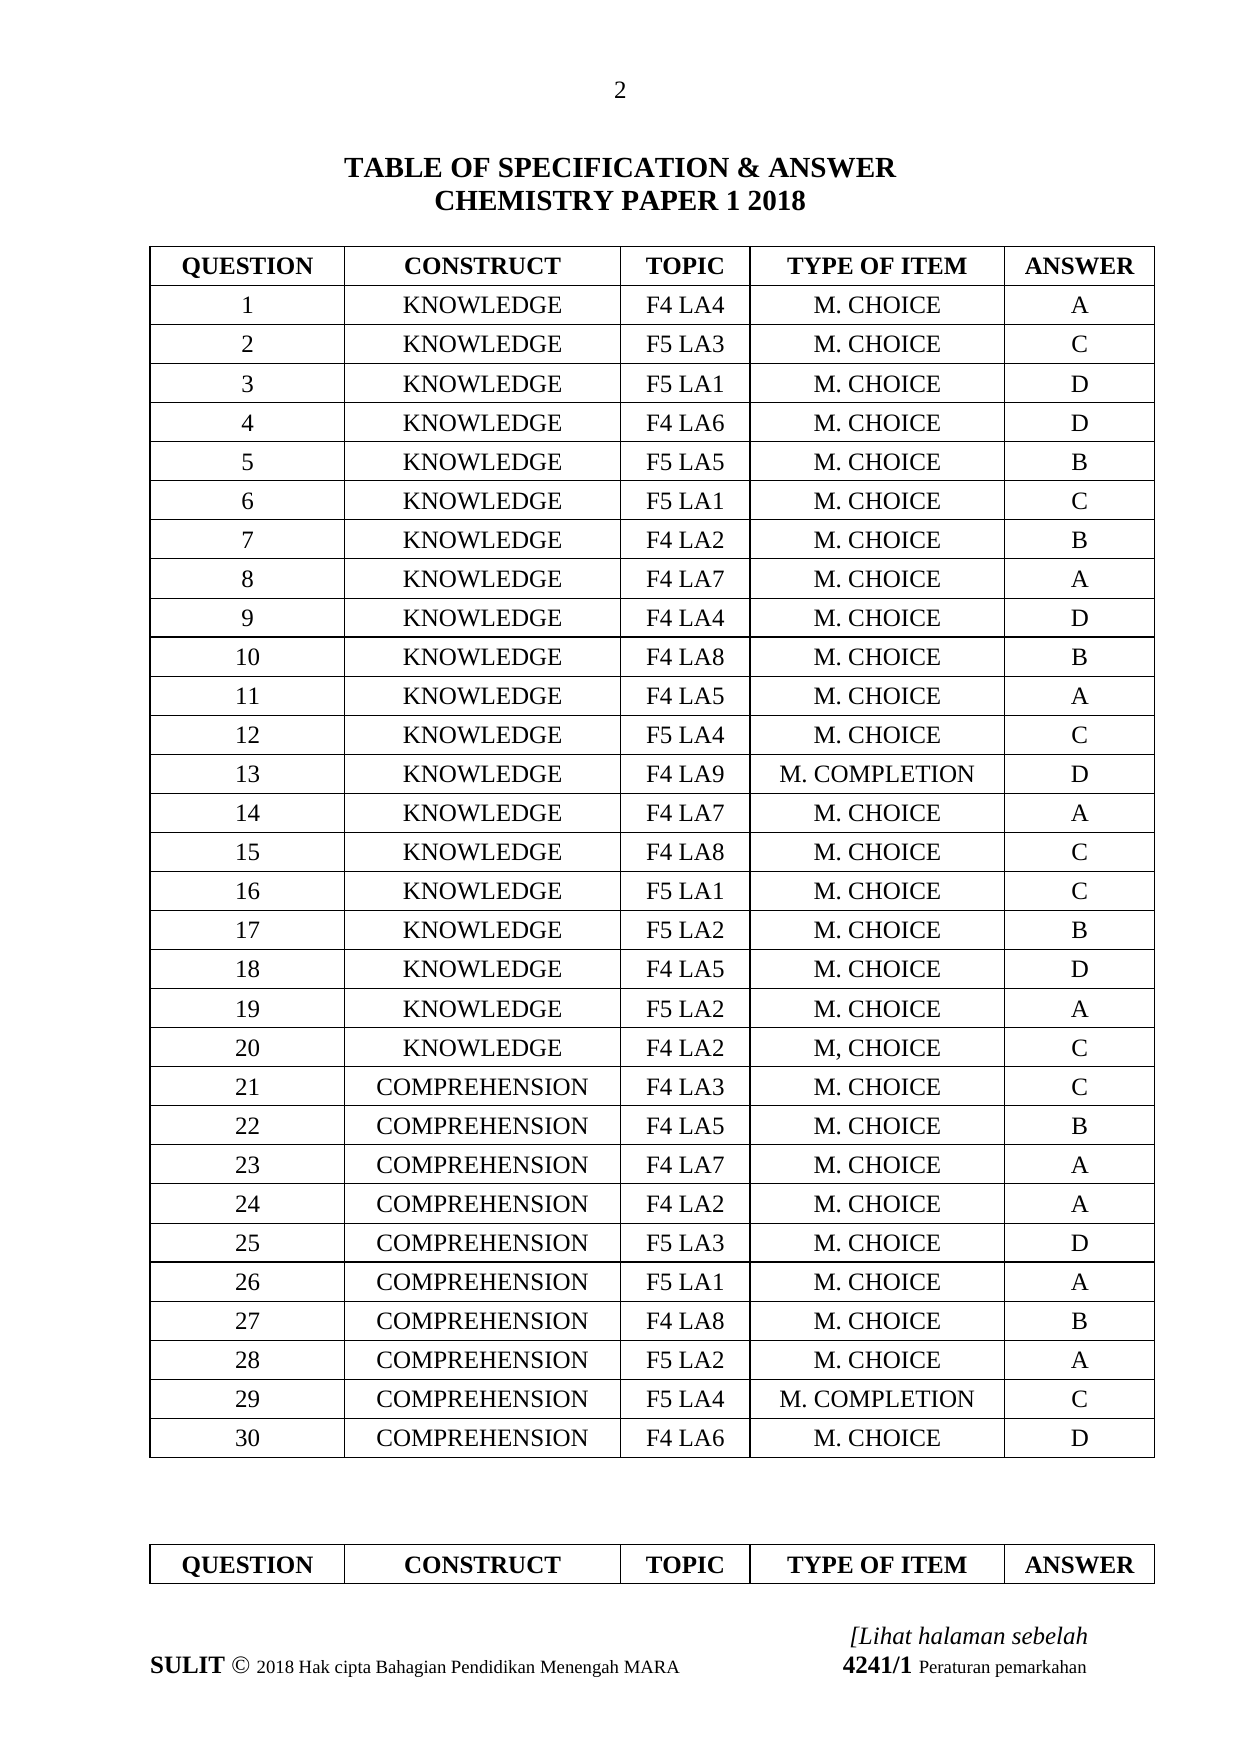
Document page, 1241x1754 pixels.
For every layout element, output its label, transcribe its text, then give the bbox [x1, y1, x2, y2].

table_cell 16 [151, 872, 344, 910]
table_cell F5 LA5 [621, 442, 749, 480]
table_cell KNOWLEDGE [345, 794, 620, 832]
table_cell KNOWLEDGE [345, 599, 620, 636]
table_cell COMPREHENSION [345, 1184, 620, 1222]
table_cell COMPREHENSION [345, 1067, 620, 1105]
table_cell 20 [151, 1028, 344, 1066]
table_cell KNOWLEDGE [345, 1028, 620, 1066]
table_cell M. CHOICE [751, 794, 1004, 832]
table_cell F4 LA2 [621, 1028, 749, 1066]
table_cell KNOWLEDGE [345, 364, 620, 402]
table_cell 17 [151, 911, 344, 949]
table_cell 27 [151, 1302, 344, 1339]
table_cell KNOWLEDGE [345, 989, 620, 1027]
table_cell COMPREHENSION [345, 1380, 620, 1418]
table_cell F4 LA7 [621, 794, 749, 832]
table_cell M. CHOICE [751, 716, 1004, 754]
table_cell B [1005, 638, 1154, 676]
table_cell 5 [151, 442, 344, 480]
table_cell F5 LA1 [621, 364, 749, 402]
table_cell KNOWLEDGE [345, 755, 620, 793]
table_cell F4 LA5 [621, 950, 749, 988]
table_cell M. CHOICE [751, 872, 1004, 910]
table_header QUESTION [151, 247, 344, 285]
table_cell COMPREHENSION [345, 1224, 620, 1261]
table_cell F5 LA2 [621, 989, 749, 1027]
table_cell F4 LA2 [621, 1184, 749, 1222]
table_cell A [1005, 1184, 1154, 1222]
table_cell B [1005, 520, 1154, 558]
table_cell M. COMPLETION [751, 755, 1004, 793]
table_cell M. CHOICE [751, 520, 1004, 558]
table_cell KNOWLEDGE [345, 950, 620, 988]
table_cell D [1005, 755, 1154, 793]
table_cell 26 [151, 1263, 344, 1301]
table_cell 24 [151, 1184, 344, 1222]
table_cell M. COMPLETION [751, 1380, 1004, 1418]
table_cell 19 [151, 989, 344, 1027]
table_cell C [1005, 1028, 1154, 1066]
table_cell M. CHOICE [751, 677, 1004, 714]
table_cell M. CHOICE [751, 1067, 1004, 1105]
table_cell F4 LA5 [621, 677, 749, 714]
table_header TYPE OF ITEM [751, 247, 1004, 285]
table_cell F4 LA6 [621, 1419, 749, 1457]
table_cell F4 LA5 [621, 1106, 749, 1144]
table_cell D [1005, 403, 1154, 441]
table_cell A [1005, 1341, 1154, 1379]
table_cell 18 [151, 950, 344, 988]
table_header TOPIC [621, 1545, 749, 1583]
table_cell C [1005, 481, 1154, 519]
table_cell KNOWLEDGE [345, 872, 620, 910]
table_cell 22 [151, 1106, 344, 1144]
table_cell 28 [151, 1341, 344, 1379]
table_cell F5 LA1 [621, 1263, 749, 1301]
table_cell KNOWLEDGE [345, 442, 620, 480]
table_cell M. CHOICE [751, 1419, 1004, 1457]
table_cell KNOWLEDGE [345, 638, 620, 676]
table_cell F5 LA1 [621, 872, 749, 910]
table_cell F5 LA4 [621, 1380, 749, 1418]
table_cell 4 [151, 403, 344, 441]
table_cell M. CHOICE [751, 325, 1004, 363]
table_cell KNOWLEDGE [345, 325, 620, 363]
table_cell B [1005, 442, 1154, 480]
table_cell KNOWLEDGE [345, 286, 620, 324]
table_cell F5 LA3 [621, 1224, 749, 1261]
table_cell C [1005, 716, 1154, 754]
table_cell 23 [151, 1145, 344, 1183]
table_cell 11 [151, 677, 344, 714]
table_cell F4 LA9 [621, 755, 749, 793]
table_cell F5 LA2 [621, 1341, 749, 1379]
table_cell F4 LA4 [621, 599, 749, 636]
table_cell COMPREHENSION [345, 1341, 620, 1379]
table_cell A [1005, 286, 1154, 324]
table_cell M. CHOICE [751, 599, 1004, 636]
table_cell 29 [151, 1380, 344, 1418]
table_cell A [1005, 989, 1154, 1027]
table_cell COMPREHENSION [345, 1419, 620, 1457]
table_cell D [1005, 599, 1154, 636]
table_cell M. CHOICE [751, 911, 1004, 949]
table_cell M. CHOICE [751, 481, 1004, 519]
table_cell 14 [151, 794, 344, 832]
table_cell D [1005, 1419, 1154, 1457]
table_cell M. CHOICE [751, 989, 1004, 1027]
table_cell 6 [151, 481, 344, 519]
table_cell F4 LA8 [621, 1302, 749, 1339]
text CHEMISTRY PAPER 1 2018 [150, 183, 1090, 217]
table_cell 15 [151, 833, 344, 871]
table_cell F4 LA8 [621, 833, 749, 871]
table_cell 9 [151, 599, 344, 636]
table_cell B [1005, 1106, 1154, 1144]
table_cell M. CHOICE [751, 638, 1004, 676]
table_cell C [1005, 325, 1154, 363]
table_cell D [1005, 950, 1154, 988]
table_cell B [1005, 1302, 1154, 1339]
table_cell M. CHOICE [751, 1341, 1004, 1379]
text TABLE OF SPECIFICATION & ANSWER [150, 150, 1090, 183]
table_cell M, CHOICE [751, 1028, 1004, 1066]
table_cell C [1005, 833, 1154, 871]
table_cell M. CHOICE [751, 1263, 1004, 1301]
table_cell C [1005, 1380, 1154, 1418]
table_cell D [1005, 364, 1154, 402]
table_cell M. CHOICE [751, 833, 1004, 871]
table_cell F5 LA1 [621, 481, 749, 519]
table_cell F5 LA3 [621, 325, 749, 363]
table_cell KNOWLEDGE [345, 677, 620, 714]
table_cell F4 LA7 [621, 559, 749, 597]
table_cell F4 LA3 [621, 1067, 749, 1105]
table_cell F5 LA2 [621, 911, 749, 949]
table_cell A [1005, 1263, 1154, 1301]
table_cell 3 [151, 364, 344, 402]
table_cell KNOWLEDGE [345, 911, 620, 949]
table_cell B [1005, 911, 1154, 949]
table_cell COMPREHENSION [345, 1145, 620, 1183]
table_cell KNOWLEDGE [345, 403, 620, 441]
table_cell C [1005, 872, 1154, 910]
table_header TOPIC [621, 247, 749, 285]
table_header ANSWER [1005, 247, 1154, 285]
table_cell F5 LA4 [621, 716, 749, 754]
table_cell F4 LA8 [621, 638, 749, 676]
table_cell M. CHOICE [751, 1184, 1004, 1222]
table_cell M. CHOICE [751, 1224, 1004, 1261]
table_cell KNOWLEDGE [345, 481, 620, 519]
table_header ANSWER [1005, 1545, 1154, 1583]
table_cell F4 LA2 [621, 520, 749, 558]
table_cell M. CHOICE [751, 1145, 1004, 1183]
table_cell M. CHOICE [751, 950, 1004, 988]
table_cell KNOWLEDGE [345, 716, 620, 754]
table_cell M. CHOICE [751, 1106, 1004, 1144]
table_cell 12 [151, 716, 344, 754]
table_cell 25 [151, 1224, 344, 1261]
table_header TYPE OF ITEM [751, 1545, 1004, 1583]
table_cell M. CHOICE [751, 403, 1004, 441]
table_cell 30 [151, 1419, 344, 1457]
table_header QUESTION [151, 1545, 344, 1583]
table_cell 2 [151, 325, 344, 363]
table_cell M. CHOICE [751, 364, 1004, 402]
table_cell KNOWLEDGE [345, 559, 620, 597]
table_cell 7 [151, 520, 344, 558]
table_cell KNOWLEDGE [345, 520, 620, 558]
table_cell F4 LA6 [621, 403, 749, 441]
table_cell D [1005, 1224, 1154, 1261]
table_cell A [1005, 1145, 1154, 1183]
table_cell KNOWLEDGE [345, 833, 620, 871]
table_cell M. CHOICE [751, 1302, 1004, 1339]
table_cell COMPREHENSION [345, 1302, 620, 1339]
table_cell 10 [151, 638, 344, 676]
table_cell M. CHOICE [751, 286, 1004, 324]
table_cell F4 LA7 [621, 1145, 749, 1183]
table_cell M. CHOICE [751, 559, 1004, 597]
table_cell F4 LA4 [621, 286, 749, 324]
table_cell 1 [151, 286, 344, 324]
table_cell C [1005, 1067, 1154, 1105]
table_cell A [1005, 677, 1154, 714]
table_cell COMPREHENSION [345, 1263, 620, 1301]
table_cell COMPREHENSION [345, 1106, 620, 1144]
table_header CONSTRUCT [345, 247, 620, 285]
table_cell M. CHOICE [751, 442, 1004, 480]
table_cell 8 [151, 559, 344, 597]
table_cell 13 [151, 755, 344, 793]
table_cell A [1005, 794, 1154, 832]
table_header CONSTRUCT [345, 1545, 620, 1583]
table_cell A [1005, 559, 1154, 597]
table_cell 21 [151, 1067, 344, 1105]
